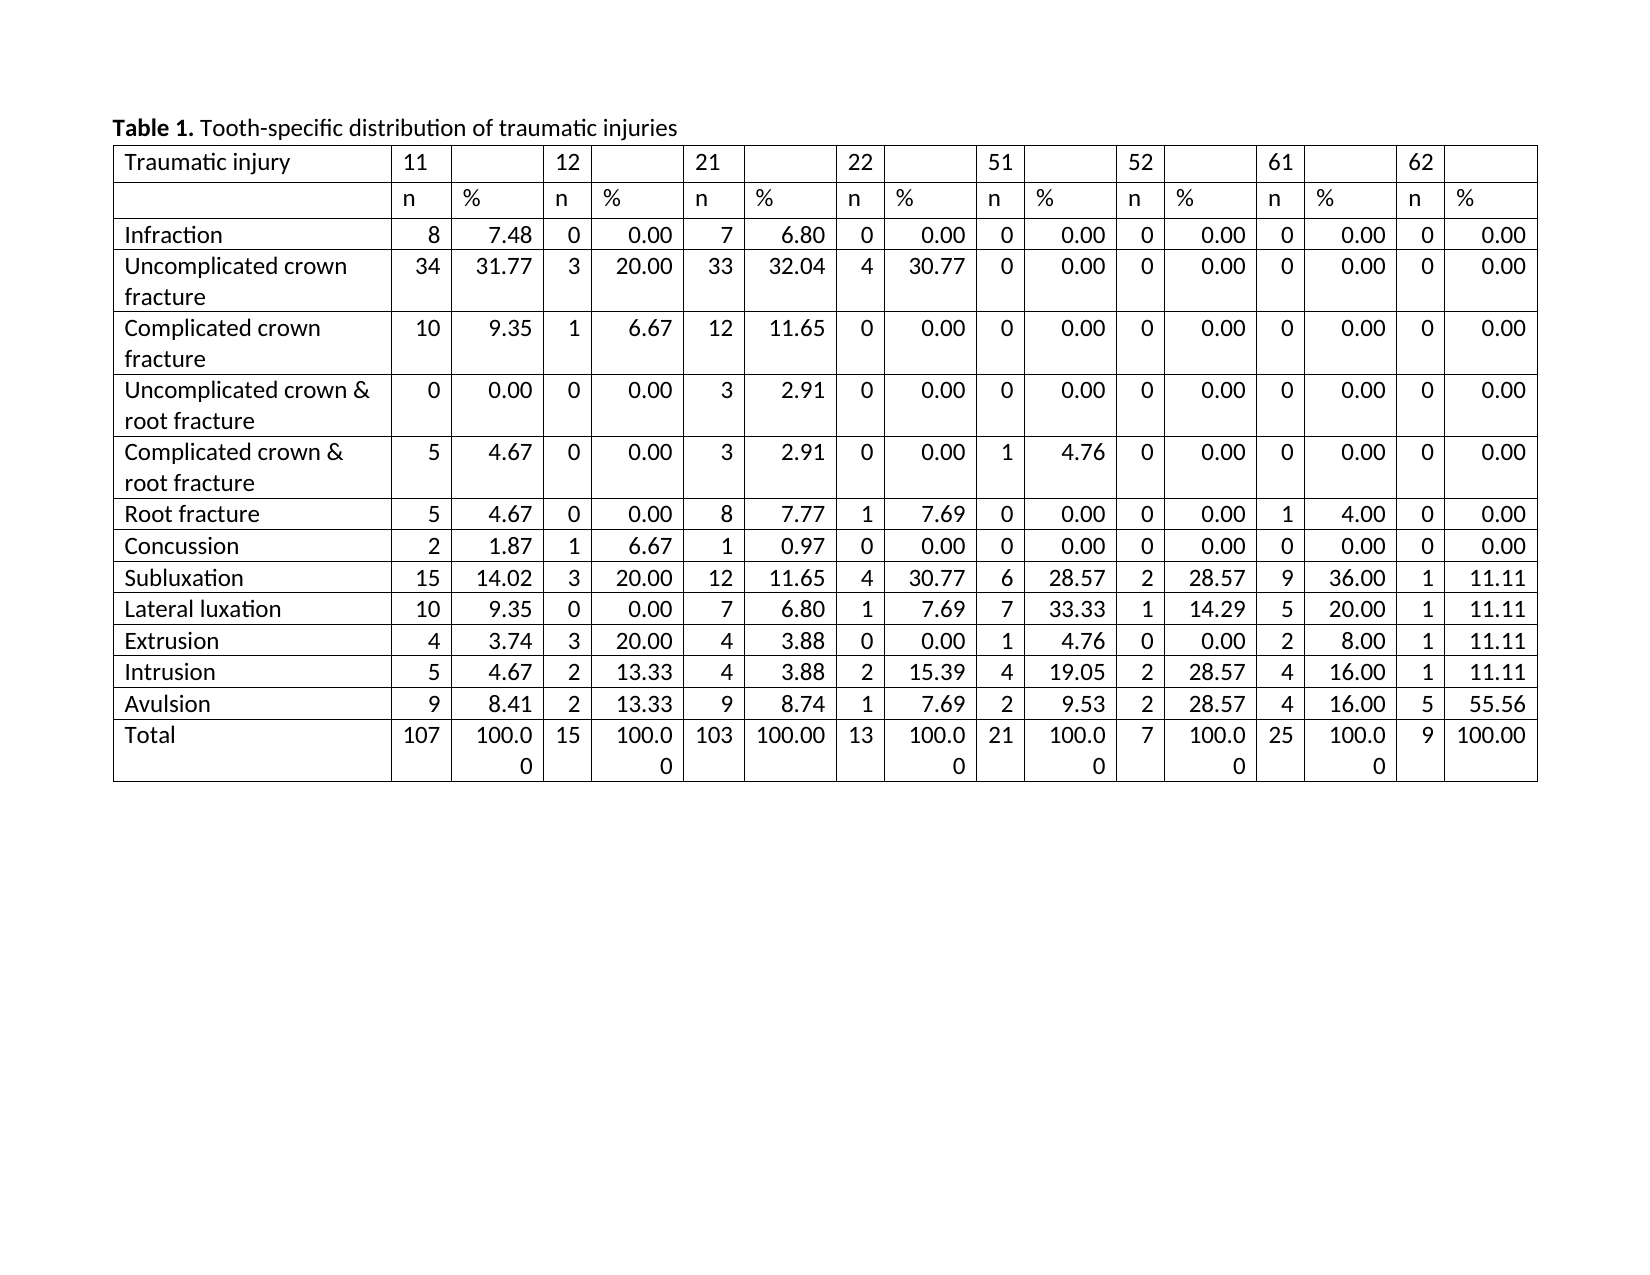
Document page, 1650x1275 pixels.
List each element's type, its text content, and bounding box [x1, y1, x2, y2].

table_cell 0 [837, 625, 884, 655]
table_cell 0 [837, 219, 884, 249]
table_cell 0 [1257, 530, 1304, 561]
table_cell 9.53 [1025, 688, 1116, 718]
table_cell 11.65 [745, 312, 836, 373]
table_cell 100.00 [885, 720, 976, 781]
table_cell n [1117, 183, 1164, 218]
table_cell 14.02 [452, 562, 543, 592]
table_cell 0 [837, 530, 884, 561]
table_cell 0.00 [1445, 437, 1537, 498]
table_cell 11.65 [745, 562, 836, 592]
table_cell 0.00 [1165, 530, 1256, 561]
table_cell 0 [1117, 375, 1164, 436]
table_cell 0.00 [1305, 250, 1396, 311]
table_cell n [837, 183, 884, 218]
table_cell % [1165, 183, 1256, 218]
table_cell 0 [1397, 219, 1444, 249]
table_cell 25 [1257, 720, 1304, 781]
table_cell 7.69 [885, 499, 976, 529]
table_cell 33.33 [1025, 593, 1116, 624]
table_cell 0 [1117, 219, 1164, 249]
table_cell 28.57 [1165, 562, 1256, 592]
table_cell 9 [1257, 562, 1304, 592]
table_cell 11.11 [1445, 625, 1537, 655]
table_cell 0.00 [885, 530, 976, 561]
table_cell 4 [977, 656, 1024, 687]
table_header [1445, 146, 1537, 182]
table_cell 0.00 [1305, 312, 1396, 373]
table_cell 6 [977, 562, 1024, 592]
table_cell n [1257, 183, 1304, 218]
table_cell 2 [1117, 562, 1164, 592]
table_cell 7.48 [452, 219, 543, 249]
table_cell 1 [544, 312, 591, 373]
table_header 11 [392, 146, 451, 182]
table_header [1305, 146, 1396, 182]
table_cell 0.00 [1165, 625, 1256, 655]
table_cell 1 [1397, 593, 1444, 624]
table_cell 36.00 [1305, 562, 1396, 592]
table_cell 5 [1397, 688, 1444, 718]
table_cell 0 [1117, 625, 1164, 655]
table_cell 4.00 [1305, 499, 1396, 529]
table_cell 4 [684, 625, 744, 655]
table_cell 20.00 [592, 562, 683, 592]
table_cell 4 [1257, 656, 1304, 687]
table_cell 19.05 [1025, 656, 1116, 687]
table_cell 6.80 [745, 219, 836, 249]
table_cell 5 [392, 437, 451, 498]
table_cell 0 [1117, 312, 1164, 373]
table_cell 31.77 [452, 250, 543, 311]
table_cell 9.35 [452, 593, 543, 624]
table_cell 13.33 [592, 656, 683, 687]
table_cell 0.00 [1305, 375, 1396, 436]
table_cell 0 [1397, 250, 1444, 311]
table_cell 0.00 [1025, 312, 1116, 373]
table_cell 0.00 [592, 219, 683, 249]
table_header [885, 146, 976, 182]
table_cell 15.39 [885, 656, 976, 687]
table_cell 0.00 [1025, 530, 1116, 561]
table_cell 0.00 [885, 437, 976, 498]
table_cell 0.00 [1305, 219, 1396, 249]
table_cell n [684, 183, 744, 218]
table_header 52 [1117, 146, 1164, 182]
table_cell 4.76 [1025, 625, 1116, 655]
table_header 22 [837, 146, 884, 182]
table_cell 9.35 [452, 312, 543, 373]
table_cell 2.91 [745, 375, 836, 436]
table_cell 55.56 [1445, 688, 1537, 718]
table_cell 20.00 [592, 625, 683, 655]
table_cell 5 [392, 499, 451, 529]
table_cell 15 [544, 720, 591, 781]
table_cell n [977, 183, 1024, 218]
table_cell 6.80 [745, 593, 836, 624]
table_cell Infraction [114, 219, 391, 249]
table_cell 28.57 [1165, 688, 1256, 718]
table_cell 3.88 [745, 656, 836, 687]
table_cell 0 [392, 375, 451, 436]
table_cell 30.77 [885, 250, 976, 311]
table_cell Concussion [114, 530, 391, 561]
table_cell 0 [1117, 437, 1164, 498]
table_cell 1 [1257, 499, 1304, 529]
table_cell 7.77 [745, 499, 836, 529]
table_cell 3 [544, 625, 591, 655]
table_cell % [1445, 183, 1537, 218]
table_cell 2 [544, 656, 591, 687]
table_cell 3 [684, 437, 744, 498]
table_cell 7.69 [885, 688, 976, 718]
table_cell 9 [392, 688, 451, 718]
table_cell 0.00 [1025, 219, 1116, 249]
table_cell 0.00 [1165, 250, 1256, 311]
table_cell Subluxation [114, 562, 391, 592]
table_cell 0 [544, 375, 591, 436]
table_cell 0.00 [1445, 499, 1537, 529]
table_cell 0 [1257, 250, 1304, 311]
table_cell 4.76 [1025, 437, 1116, 498]
table_cell 0.00 [1025, 250, 1116, 311]
table_cell 1 [1397, 656, 1444, 687]
table_cell Lateral luxation [114, 593, 391, 624]
table_cell 8.00 [1305, 625, 1396, 655]
table_cell 0 [1397, 437, 1444, 498]
table_cell 0 [544, 593, 591, 624]
table_cell 1 [977, 437, 1024, 498]
table_cell 100.00 [1445, 720, 1537, 781]
table_cell 4 [837, 562, 884, 592]
table_header [745, 146, 836, 182]
table_cell 100.00 [452, 720, 543, 781]
table_cell 0 [977, 219, 1024, 249]
table_cell 2 [837, 656, 884, 687]
table_cell 0 [544, 437, 591, 498]
table_cell 1.87 [452, 530, 543, 561]
table_cell 0.00 [592, 499, 683, 529]
table_cell 0.00 [592, 437, 683, 498]
table_cell 0.00 [885, 219, 976, 249]
table_cell 16.00 [1305, 688, 1396, 718]
table_cell 0 [977, 530, 1024, 561]
table_cell 4.67 [452, 437, 543, 498]
table_cell 8 [684, 499, 744, 529]
table_cell 0.00 [1165, 437, 1256, 498]
table_cell 10 [392, 593, 451, 624]
table_cell 13.33 [592, 688, 683, 718]
table_cell 2 [1117, 688, 1164, 718]
table_cell 30.77 [885, 562, 976, 592]
table_cell 0 [1257, 375, 1304, 436]
table_cell % [1305, 183, 1396, 218]
table_cell 28.57 [1165, 656, 1256, 687]
table_cell 0.00 [1445, 219, 1537, 249]
table_cell 0.97 [745, 530, 836, 561]
table_cell 0.00 [1305, 530, 1396, 561]
table_cell Root fracture [114, 499, 391, 529]
table_cell 1 [837, 593, 884, 624]
table_cell 3.88 [745, 625, 836, 655]
table_cell 0 [977, 312, 1024, 373]
table_cell 0.00 [1025, 499, 1116, 529]
table_cell 9 [1397, 720, 1444, 781]
table_cell 7 [977, 593, 1024, 624]
table_cell 0 [1117, 530, 1164, 561]
table_cell 6.67 [592, 530, 683, 561]
table_cell 103 [684, 720, 744, 781]
table_cell 0.00 [1165, 499, 1256, 529]
table_cell 8 [392, 219, 451, 249]
table_cell 0.00 [1445, 530, 1537, 561]
table_cell 14.29 [1165, 593, 1256, 624]
table_cell Complicated crown fracture [114, 312, 391, 373]
table_cell 13 [837, 720, 884, 781]
table_cell Uncomplicated crown fracture [114, 250, 391, 311]
table_cell % [452, 183, 543, 218]
table_cell n [392, 183, 451, 218]
table_cell 20.00 [1305, 593, 1396, 624]
table_cell 11.11 [1445, 656, 1537, 687]
table_cell 0 [1397, 499, 1444, 529]
table_cell 4.67 [452, 656, 543, 687]
table_header 21 [684, 146, 744, 182]
table_cell 100.00 [1165, 720, 1256, 781]
table_cell 8.41 [452, 688, 543, 718]
table_header 62 [1397, 146, 1444, 182]
table_header [1025, 146, 1116, 182]
table_cell Uncomplicated crown & root fracture [114, 375, 391, 436]
table_cell Intrusion [114, 656, 391, 687]
table_cell 0 [1257, 312, 1304, 373]
table_cell 4.67 [452, 499, 543, 529]
table_cell 1 [977, 625, 1024, 655]
table_cell 0.00 [885, 312, 976, 373]
table_header 61 [1257, 146, 1304, 182]
table_header [1165, 146, 1256, 182]
table_cell 4 [1257, 688, 1304, 718]
table_cell Total [114, 720, 391, 781]
table_cell 3 [684, 375, 744, 436]
table_cell 0.00 [452, 375, 543, 436]
table_cell 0 [1397, 530, 1444, 561]
table_cell 0.00 [1165, 219, 1256, 249]
table_cell 6.67 [592, 312, 683, 373]
table_cell 12 [684, 562, 744, 592]
table_cell n [1397, 183, 1444, 218]
table_cell % [592, 183, 683, 218]
table_cell 0 [544, 499, 591, 529]
table_cell 7.69 [885, 593, 976, 624]
table_cell 0.00 [1165, 312, 1256, 373]
table_cell 9 [684, 688, 744, 718]
table_cell 0.00 [1445, 250, 1537, 311]
table_cell 1 [1397, 562, 1444, 592]
table_header [592, 146, 683, 182]
table_cell 28.57 [1025, 562, 1116, 592]
table_cell 0 [1257, 219, 1304, 249]
table_cell 1 [1117, 593, 1164, 624]
table_cell 2.91 [745, 437, 836, 498]
table_cell 12 [684, 312, 744, 373]
table_cell 1 [684, 530, 744, 561]
table_cell 0.00 [592, 593, 683, 624]
table_cell 0.00 [885, 625, 976, 655]
table_header 51 [977, 146, 1024, 182]
table_cell 0 [1117, 499, 1164, 529]
table_header Traumatic injury [114, 146, 391, 182]
table_cell 2 [544, 688, 591, 718]
table_cell 100.00 [1305, 720, 1396, 781]
table_cell 1 [837, 688, 884, 718]
table_cell 0 [977, 375, 1024, 436]
table_cell 2 [1257, 625, 1304, 655]
table_cell % [745, 183, 836, 218]
table_cell 2 [392, 530, 451, 561]
table_cell 7 [684, 219, 744, 249]
table_cell 15 [392, 562, 451, 592]
table_cell 1 [837, 499, 884, 529]
table_cell 11.11 [1445, 593, 1537, 624]
table_header [452, 146, 543, 182]
table_cell 4 [392, 625, 451, 655]
table_cell 100.00 [592, 720, 683, 781]
table_cell % [885, 183, 976, 218]
table_header 12 [544, 146, 591, 182]
table_cell 107 [392, 720, 451, 781]
table_cell 0 [837, 312, 884, 373]
table_cell 0.00 [1165, 375, 1256, 436]
table_cell Avulsion [114, 688, 391, 718]
table_cell 0.00 [885, 375, 976, 436]
table_cell 2 [1117, 656, 1164, 687]
table_cell 0 [1397, 375, 1444, 436]
table_cell n [544, 183, 591, 218]
table_cell [114, 183, 391, 218]
table_cell 0.00 [592, 375, 683, 436]
table_cell 8.74 [745, 688, 836, 718]
table_cell 34 [392, 250, 451, 311]
table_cell 1 [544, 530, 591, 561]
table_cell 0 [837, 437, 884, 498]
table_cell 20.00 [592, 250, 683, 311]
table_cell % [1025, 183, 1116, 218]
table_cell 0 [1397, 312, 1444, 373]
table_cell 2 [977, 688, 1024, 718]
table_cell 33 [684, 250, 744, 311]
table_cell 21 [977, 720, 1024, 781]
table_cell 0.00 [1445, 312, 1537, 373]
table_cell 11.11 [1445, 562, 1537, 592]
table_cell 5 [392, 656, 451, 687]
table_cell 3 [544, 562, 591, 592]
table_cell 32.04 [745, 250, 836, 311]
table_cell 0.00 [1025, 375, 1116, 436]
table_cell 0 [977, 499, 1024, 529]
table_cell 0.00 [1305, 437, 1396, 498]
text Table 1. Tooth-specific distribution of traumatic injuries [112, 112, 1537, 143]
table_cell 3 [544, 250, 591, 311]
table_cell 0 [1257, 437, 1304, 498]
table_cell 0 [544, 219, 591, 249]
table_cell 3.74 [452, 625, 543, 655]
table_cell Extrusion [114, 625, 391, 655]
table_cell 7 [684, 593, 744, 624]
table_cell 0 [1117, 250, 1164, 311]
table_cell 0 [977, 250, 1024, 311]
table_cell 0.00 [1445, 375, 1537, 436]
table_cell 4 [684, 656, 744, 687]
table_cell 1 [1397, 625, 1444, 655]
table_cell 100.00 [745, 720, 836, 781]
table_cell 0 [837, 375, 884, 436]
table_cell 5 [1257, 593, 1304, 624]
table_cell 100.00 [1025, 720, 1116, 781]
table_cell 16.00 [1305, 656, 1396, 687]
table_cell 4 [837, 250, 884, 311]
table_cell Complicated crown & root fracture [114, 437, 391, 498]
table_cell 7 [1117, 720, 1164, 781]
table_cell 10 [392, 312, 451, 373]
